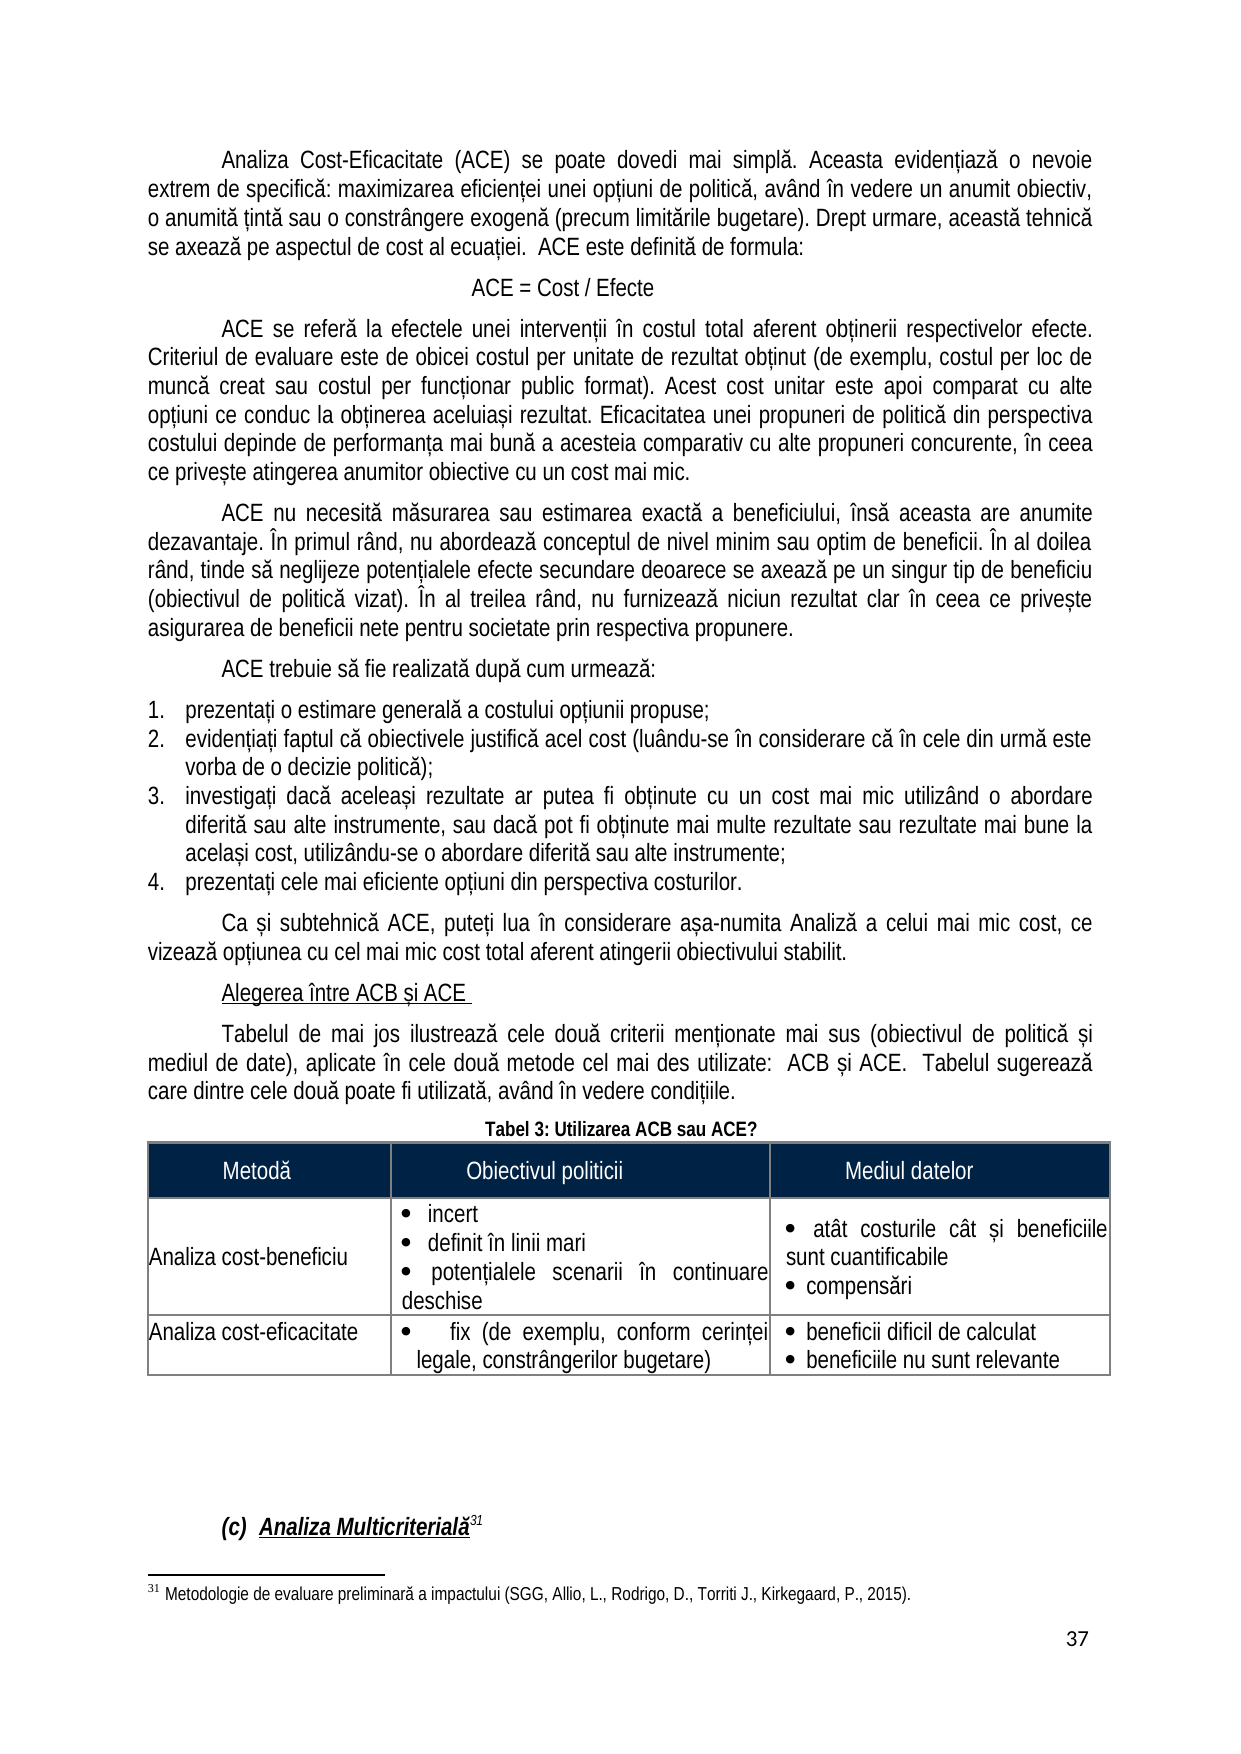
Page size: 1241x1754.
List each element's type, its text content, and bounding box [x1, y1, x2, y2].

table_cell beneficii dificil de calculat beneficiile nu sunt relevante [771, 1316, 1109, 1374]
table_cell incert definit în linii mari potențialele scenarii în continuare deschise [392, 1199, 769, 1314]
text ACE trebuie să fie realizată după cum urmează: [148, 654, 1095, 682]
list prezentați cele mai eficiente opțiuni din perspectiva costurilor. [148, 867, 1095, 896]
table_cell atât costurile cât și beneficiile sunt cuantificabile compensări [771, 1199, 1109, 1314]
table_header Mediul datelor [771, 1144, 1109, 1197]
table_header Metodă [149, 1144, 390, 1197]
table_cell Analiza cost-eficacitate [149, 1316, 390, 1374]
list Analiza Multicriterială [221, 1512, 1095, 1541]
text Analiza Cost-Eficacitate (ACE) se poate dovedi mai simplă. Aceasta evidențiază o nevoie extrem de specifică: maximizarea eficienței unei opțiuni de politică, având în vedere un anumit obiectiv, o anumită țintă sau o constrângere exogenă (precum limitările bugetare). Drept urmare, această tehnică se axează pe aspectul de cost al ecuației. ACE este definită de formula: [148, 146, 1095, 260]
table_header Obiectivul politicii [392, 1144, 769, 1197]
table_cell Analiza cost-beneficiu [149, 1199, 390, 1314]
list evidențiați faptul că obiectivele justifică acel cost (luându-se în considerare că în cele din urmă este vorba de o decizie politică); [148, 724, 1095, 781]
text ACE se referă la efectele unei intervenții în costul total aferent obținerii respectivelor efecte. Criteriul de evaluare este de obicei costul per unitate de rezultat obținut (de exemplu, costul per loc de muncă creat sau costul per funcționar public format). Acest cost unitar este apoi comparat cu alte opțiuni ce conduc la obținerea aceluiași rezultat. Eficacitatea unei propuneri de politică din perspectiva costului depinde de performanța mai bună a acesteia comparativ cu alte propuneri concurente, în ceea ce privește atingerea anumitor obiective cu un cost mai mic. [148, 314, 1095, 486]
table_cell fix (de exemplu, conform cerinței legale, constrângerilor bugetare) [392, 1316, 769, 1374]
text ACE = Cost / Efecte [148, 273, 1095, 301]
text Alegerea între ACB și ACE [148, 978, 1095, 1006]
list investigați dacă aceleași rezultate ar putea fi obținute cu un cost mai mic utilizând o abordare diferită sau alte instrumente, sau dacă pot fi obținute mai multe rezultate sau rezultate mai bune la același cost, utilizându-se o abordare diferită sau alte instrumente; [148, 781, 1095, 867]
text Tabelul de mai jos ilustrează cele două criterii menționate mai sus (obiectivul de politică și mediul de date), aplicate în cele două metode cel mai des utilizate: ACB și ACE. Tabelul sugerează care dintre cele două poate fi utilizată, având în vedere condițiile. [148, 1019, 1095, 1105]
list prezentați o estimare generală a costului opțiunii propuse; [148, 695, 1095, 724]
text Tabel 3: Utilizarea ACB sau ACE? [148, 1117, 1095, 1141]
text ACE nu necesită măsurarea sau estimarea exactă a beneficiului, însă aceasta are anumite dezavantaje. În primul rând, nu abordează conceptul de nivel minim sau optim de beneficii. În al doilea rând, tinde să neglijeze potențialele efecte secundare deoarece se axează pe un singur tip de beneficiu (obiectivul de politică vizat). În al treilea rând, nu furnizează niciun rezultat clar în ceea ce privește asigurarea de beneficii nete pentru societate prin respectiva propunere. [148, 498, 1095, 641]
text Ca și subtehnică ACE, puteți lua în considerare așa-numita Analiză a celui mai mic cost, ce vizează opțiunea cu cel mai mic cost total aferent atingerii obiectivului stabilit. [148, 908, 1095, 965]
